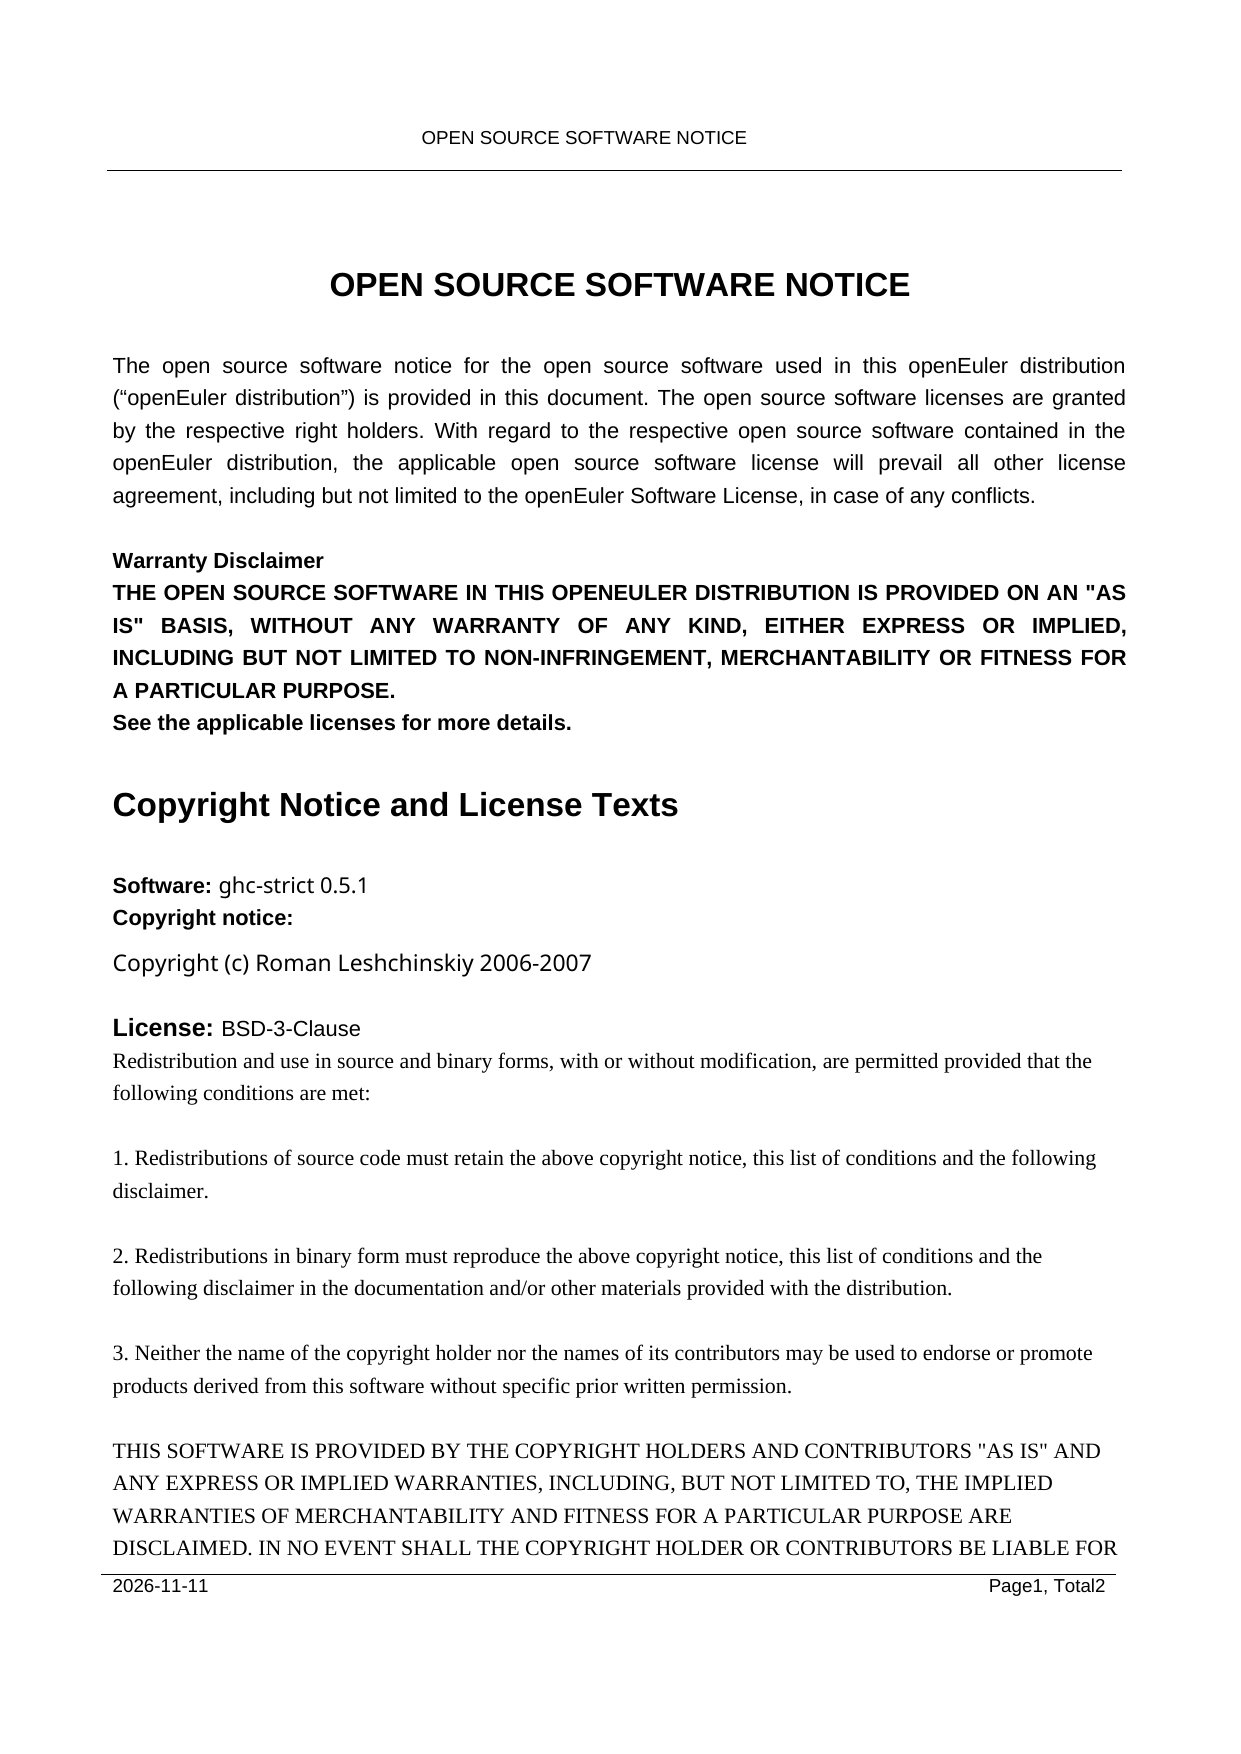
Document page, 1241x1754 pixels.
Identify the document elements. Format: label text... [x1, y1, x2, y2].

text Warranty Disclaimer [112, 544, 1128, 576]
text Copyright Notice and License Texts [112, 771, 1128, 836]
text The open source software notice for the open source software used in this openEuler distribution (“openEuler distribution”) is provided in this document. The open source software licenses are granted by the respective right holders. With regard to the respective open source software contained in the openEuler distribution, the applicable open source software license will prevail all other license agreement, including but not limited to the openEuler Software License, in case of any conflicts. [112, 349, 1128, 511]
text OPEN SOURCE SOFTWARE NOTICE [112, 251, 1128, 316]
text License: BSD-3-Clause [112, 1012, 1128, 1044]
text Copyright (c) Roman Leshchinskiy 2006-2007 [112, 947, 1128, 1012]
text Copyright notice: [112, 901, 1128, 934]
title Software: ghc-strict 0.5.1 [112, 869, 1128, 901]
text THE OPEN SOURCE SOFTWARE IN THIS OPENEULER DISTRIBUTION IS PROVIDED ON AN "AS IS" BASIS, WITHOUT ANY WARRANTY OF ANY KIND, EITHER EXPRESS OR IMPLIED, INCLUDING BUT NOT LIMITED TO NON-INFRINGEMENT, MERCHANTABILITY OR FITNESS FOR A PARTICULAR PURPOSE. See the applicable licenses for more details. [112, 576, 1128, 739]
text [112, 1044, 1128, 1564]
